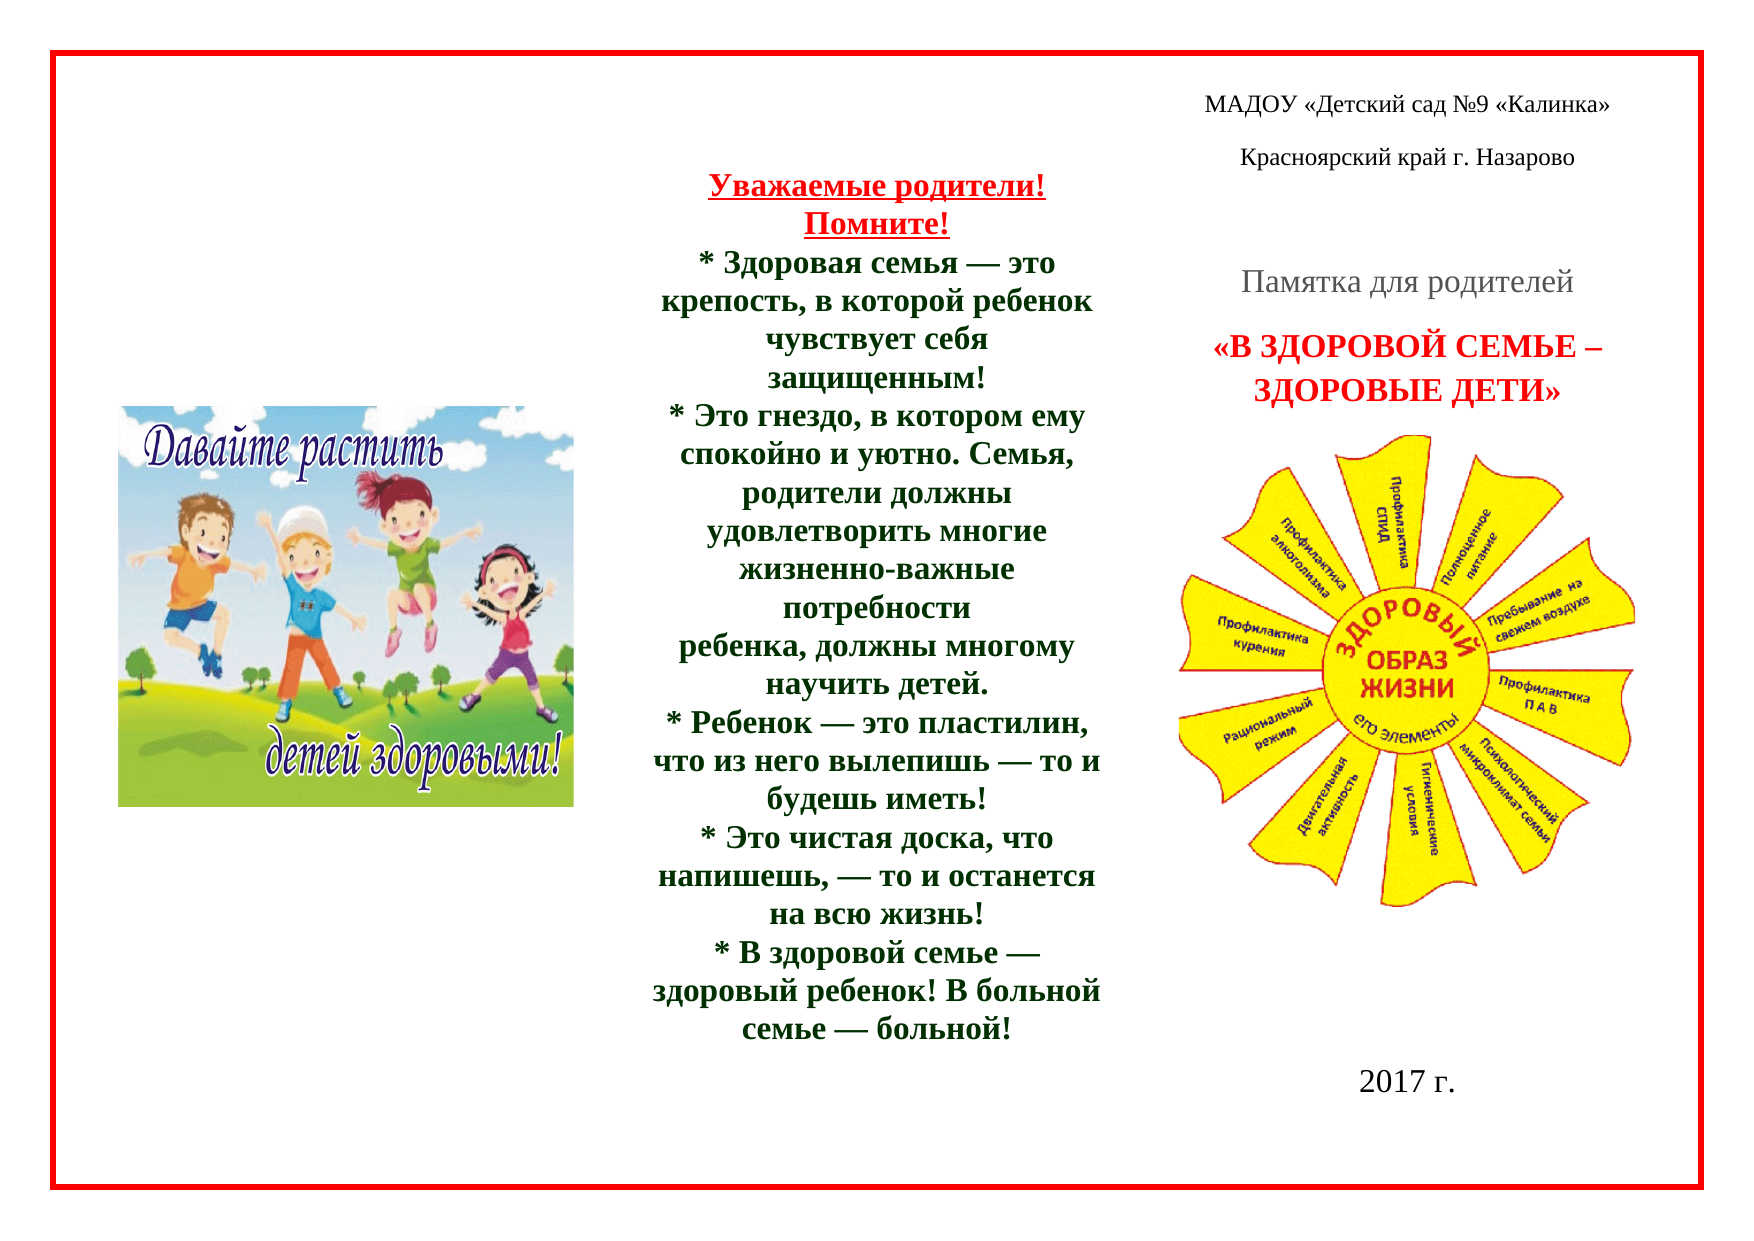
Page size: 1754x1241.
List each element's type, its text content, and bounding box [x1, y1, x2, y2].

text 2017 г. [1179, 1062, 1636, 1100]
text * В здоровой семье —здоровый ребенок! В больной семье — больной! [648, 932, 742, 1047]
text Памятка для родителей [1179, 261, 1636, 299]
text Красноярский край г. Назарово [1179, 142, 1636, 171]
text * Ребенок — это пластилин, что из него вылепишь — то и будешь иметь! [987, 702, 1105, 817]
text «В ЗДОРОВОЙ СЕМЬЕ – ЗДОРОВЫЕ ДЕТИ» [1179, 326, 1636, 408]
text * Ребенок — это пластилин, что из него вылепишь — то и будешь иметь! [648, 702, 766, 817]
text Уважаемые родители! Помните! * Здоровая семья — это крепость, в которой ребенок чувствует себя защищенным! [950, 165, 1105, 395]
text Уважаемые родители! Помните! * Здоровая семья — это крепость, в которой ребенок чувствует себя защищенным! [648, 165, 804, 395]
text * В здоровой семье —здоровый ребенок! В больной семье — больной! [1012, 932, 1105, 1047]
picture [1178, 435, 1636, 907]
text МАДОУ «Детский сад №9 «Калинка» [1179, 89, 1636, 117]
text * Это гнездо, в котором ему спокойно и уютно. Семья, родители должны удовлетворить многие жизненно-важные потребности ребенка, должны многому научить детей. [648, 395, 783, 702]
picture [118, 406, 574, 807]
text * Это гнездо, в котором ему спокойно и уютно. Семья, родители должны удовлетворить многие жизненно-важные потребности ребенка, должны многому научить детей. [971, 395, 1105, 702]
text * Это чистая доска, что напишешь, — то и останется на всю жизнь! [648, 817, 769, 932]
text * Это чистая доска, что напишешь, — то и останется на всю жизнь! [985, 817, 1105, 932]
